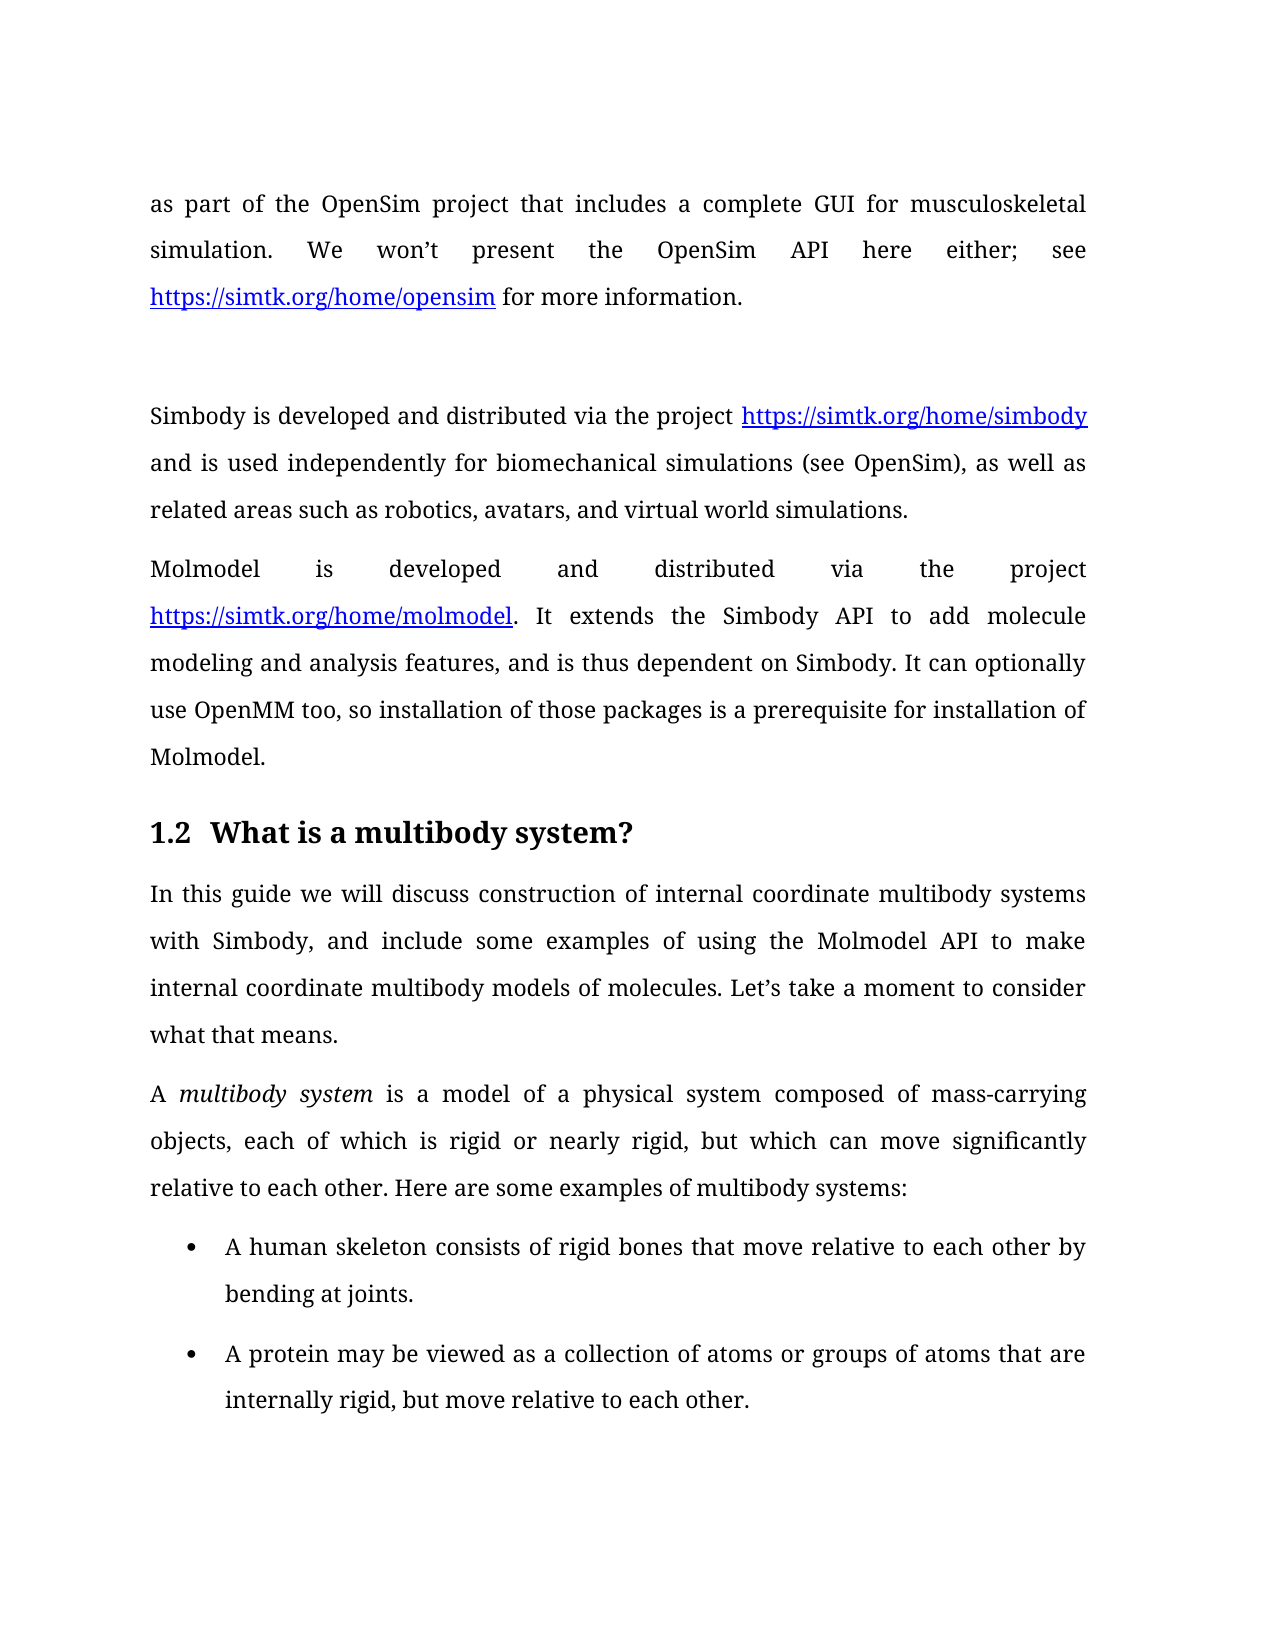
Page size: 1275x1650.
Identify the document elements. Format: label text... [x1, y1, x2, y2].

text Simbody is developed and distributed via the project https://simtk.org/home/simbody and is used independently for biomechanical simulations (see OpenSim), as well as related areas such as robotics, avatars, and virtual world simulations. [150, 400, 1087, 525]
subtitle What is a multibody system? [150, 812, 1087, 852]
text Molmodel is developed and distributed via the project https://simtk.org/home/molmodel. It extends the Simbody API to add molecule modeling and analysis features, and is thus dependent on Simbody. It can optionally use OpenMM too, so installation of those packages is a prerequisite for installation of Molmodel. [150, 553, 1087, 772]
list A protein may be viewed as a collection of atoms or groups of atoms that are internally rigid, but move relative to each other. [187, 1338, 1087, 1416]
text A multibody system is a model of a physical system composed of mass-carrying objects, each of which is rigid or nearly rigid, but which can move significantly relative to each other. Here are some examples of multibody systems: [150, 1078, 1087, 1203]
text In this guide we will discuss construction of internal coordinate multibody systems with Simbody, and include some examples of using the Molmodel API to make internal coordinate multibody models of molecules. Let’s take a moment to consider what that means. [150, 878, 1087, 1050]
list A human skeleton consists of rigid bones that move relative to each other by bending at joints. [187, 1231, 1087, 1309]
